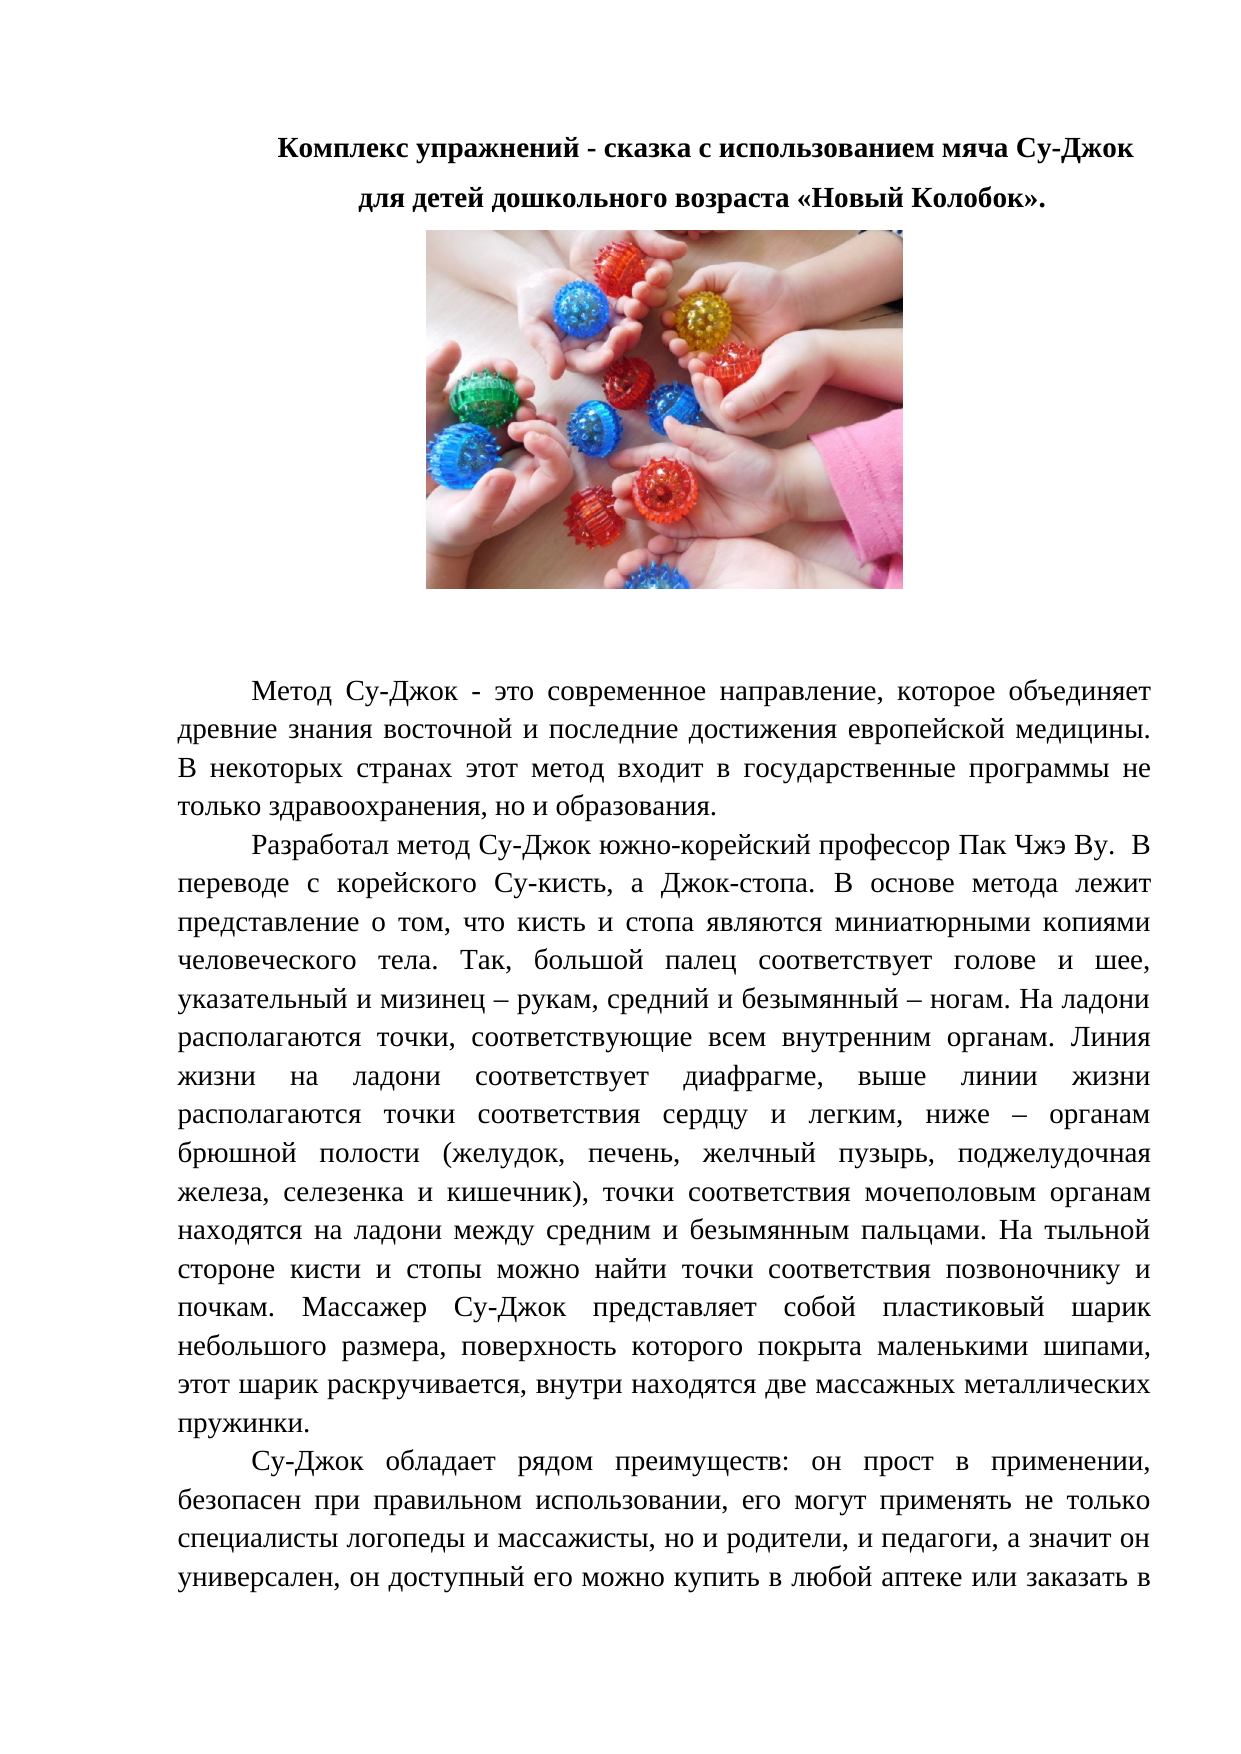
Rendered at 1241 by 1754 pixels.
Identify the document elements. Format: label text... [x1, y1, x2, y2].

text Комплекс упражнений - сказка с использованием мяча Су-Джок для детей дошкольного возраста «Новый Колобок». [252, 130, 1152, 214]
text Метод Су-Джок - это современное направление, которое объединяет древние знания восточной и последние достижения европейской медицины. В некоторых странах этот метод входит в государственные программы не только здравоохранения, но и образования. [177, 673, 1152, 822]
picture [426, 230, 903, 589]
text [177, 1443, 1152, 1593]
text Разработал метод Су-Джок южно-корейский профессор Пак Чжэ Ву. В переводе с корейского Су-кисть, а Джок-стопа. В основе метода лежит представление о том, что кисть и стопа являются миниатюрными копиями человеческого тела. Так, большой палец соответствует голове и шее, указательный и мизинец – рукам, средний и безымянный – ногам. На ладони располагаются точки, соответствующие всем внутренним органам. Линия жизни на ладони соответствует диафрагме, выше линии жизни располагаются точки соответствия сердцу и легким, ниже – органам брюшной полости (желудок, печень, желчный пузырь, поджелудочная железа, селезенка и кишечник), точки соответствия мочеполовым органам находятся на ладони между средним и безымянным пальцами. На тыльной стороне кисти и стопы можно найти точки соответствия позвоночнику и почкам. Массажер Су-Джок представляет собой пластиковый шарик небольшого размера, поверхность которого покрыта маленькими шипами, этот шарик раскручивается, внутри находятся две массажных металлических пружинки. [177, 827, 1152, 1438]
